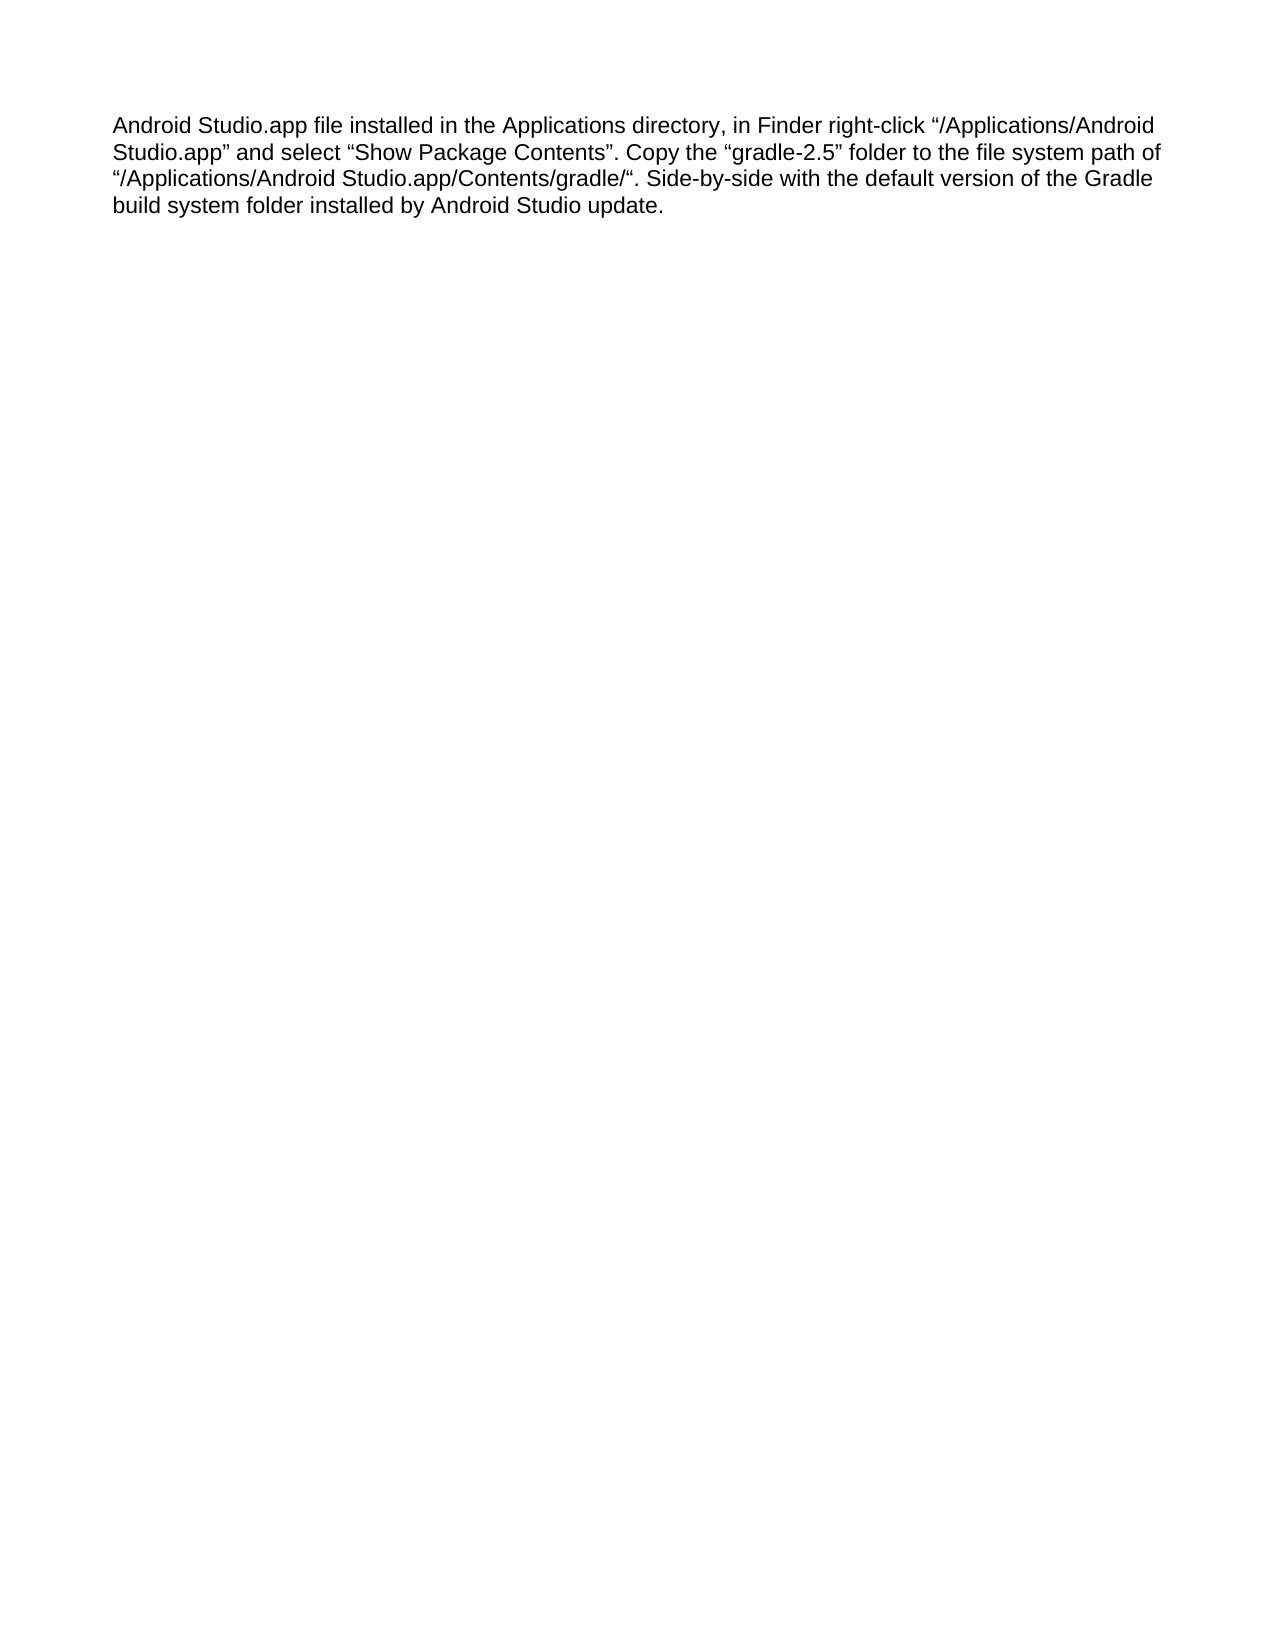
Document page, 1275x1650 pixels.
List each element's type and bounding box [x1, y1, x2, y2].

text [112, 112, 1200, 218]
